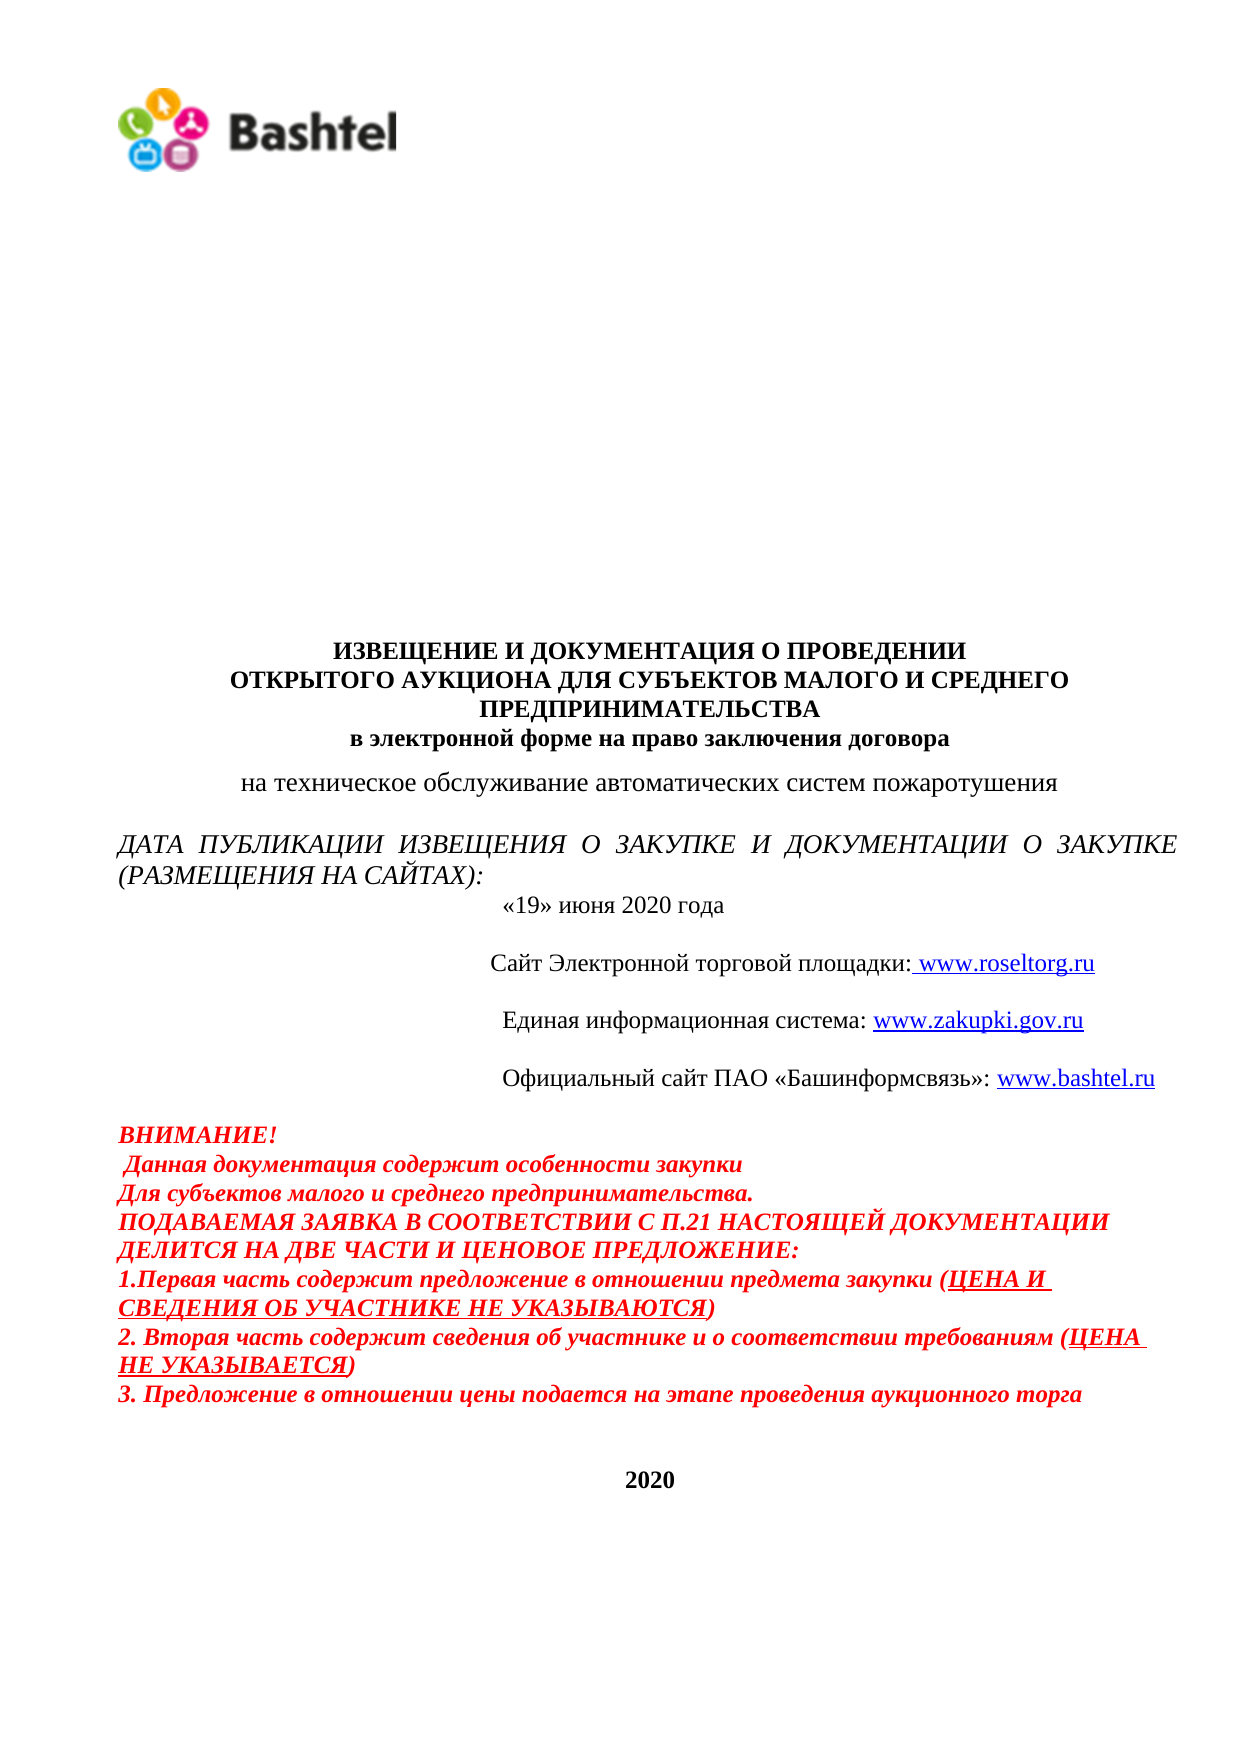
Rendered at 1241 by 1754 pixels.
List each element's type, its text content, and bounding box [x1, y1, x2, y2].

text ДАТА ПУБЛИКАЦИИ ИЗВЕЩЕНИЯ О ЗАКУПКЕ И ДОКУМЕНТАЦИИ О ЗАКУПКЕ (РАЗМЕЩЕНИЯ НА САЙТАХ): [118, 828, 1181, 890]
text 1.Первая часть содержит предложение в отношении предмета закупки (ЦЕНА И СВЕДЕНИЯ ОБ УЧАСТНИКЕ НЕ УКАЗЫВАЮТСЯ) [118, 1264, 1181, 1322]
text ВНИМАНИЕ! [118, 1120, 1181, 1149]
text Данная документация содержит особенности закупки [118, 1149, 1181, 1178]
text Единая информационная система: www.zakupki.gov.ru [502, 1005, 1181, 1034]
text ПОДАВАЕМАЯ ЗАЯВКА В СООТВЕТСТВИИ С П.21 НАСТОЯЩЕЙ ДОКУМЕНТАЦИИ ДЕЛИТСЯ НА ДВЕ ЧАСТИ И ЦЕНОВОЕ ПРЕДЛОЖЕНИЕ: [118, 1207, 1181, 1264]
text Официальный сайт ПАО «Башинформсвязь»: www.bashtel.ru [502, 1063, 1181, 1092]
text Для субъектов малого и среднего предпринимательства. [118, 1178, 1181, 1207]
picture [118, 88, 397, 172]
text 2020 [118, 1465, 1181, 1494]
text ОТКРЫТОГО АУКЦИОНА ДЛЯ СУБЪЕКТОВ МАЛОГО И СРЕДНЕГО ПРЕДПРИНИМАТЕЛЬСТВА [118, 665, 1181, 723]
text 2. Вторая часть содержит сведения об участнике и о соответствии требованиям (ЦЕНА НЕ УКАЗЫВАЕТСЯ) [118, 1322, 1181, 1379]
text на техническое обслуживание автоматических систем пожаротушения [118, 766, 1181, 797]
text Сайт Электронной торговой площадки: www.roseltorg.ru [490, 948, 1181, 977]
text ИЗВЕЩЕНИЕ И ДОКУМЕНТАЦИЯ О ПРОВЕДЕНИИ [118, 636, 1181, 665]
text 3. Предложение в отношении цены подается на этапе проведения аукционного торга [118, 1379, 1181, 1408]
text в электронной форме на право заключения договора [118, 723, 1181, 751]
